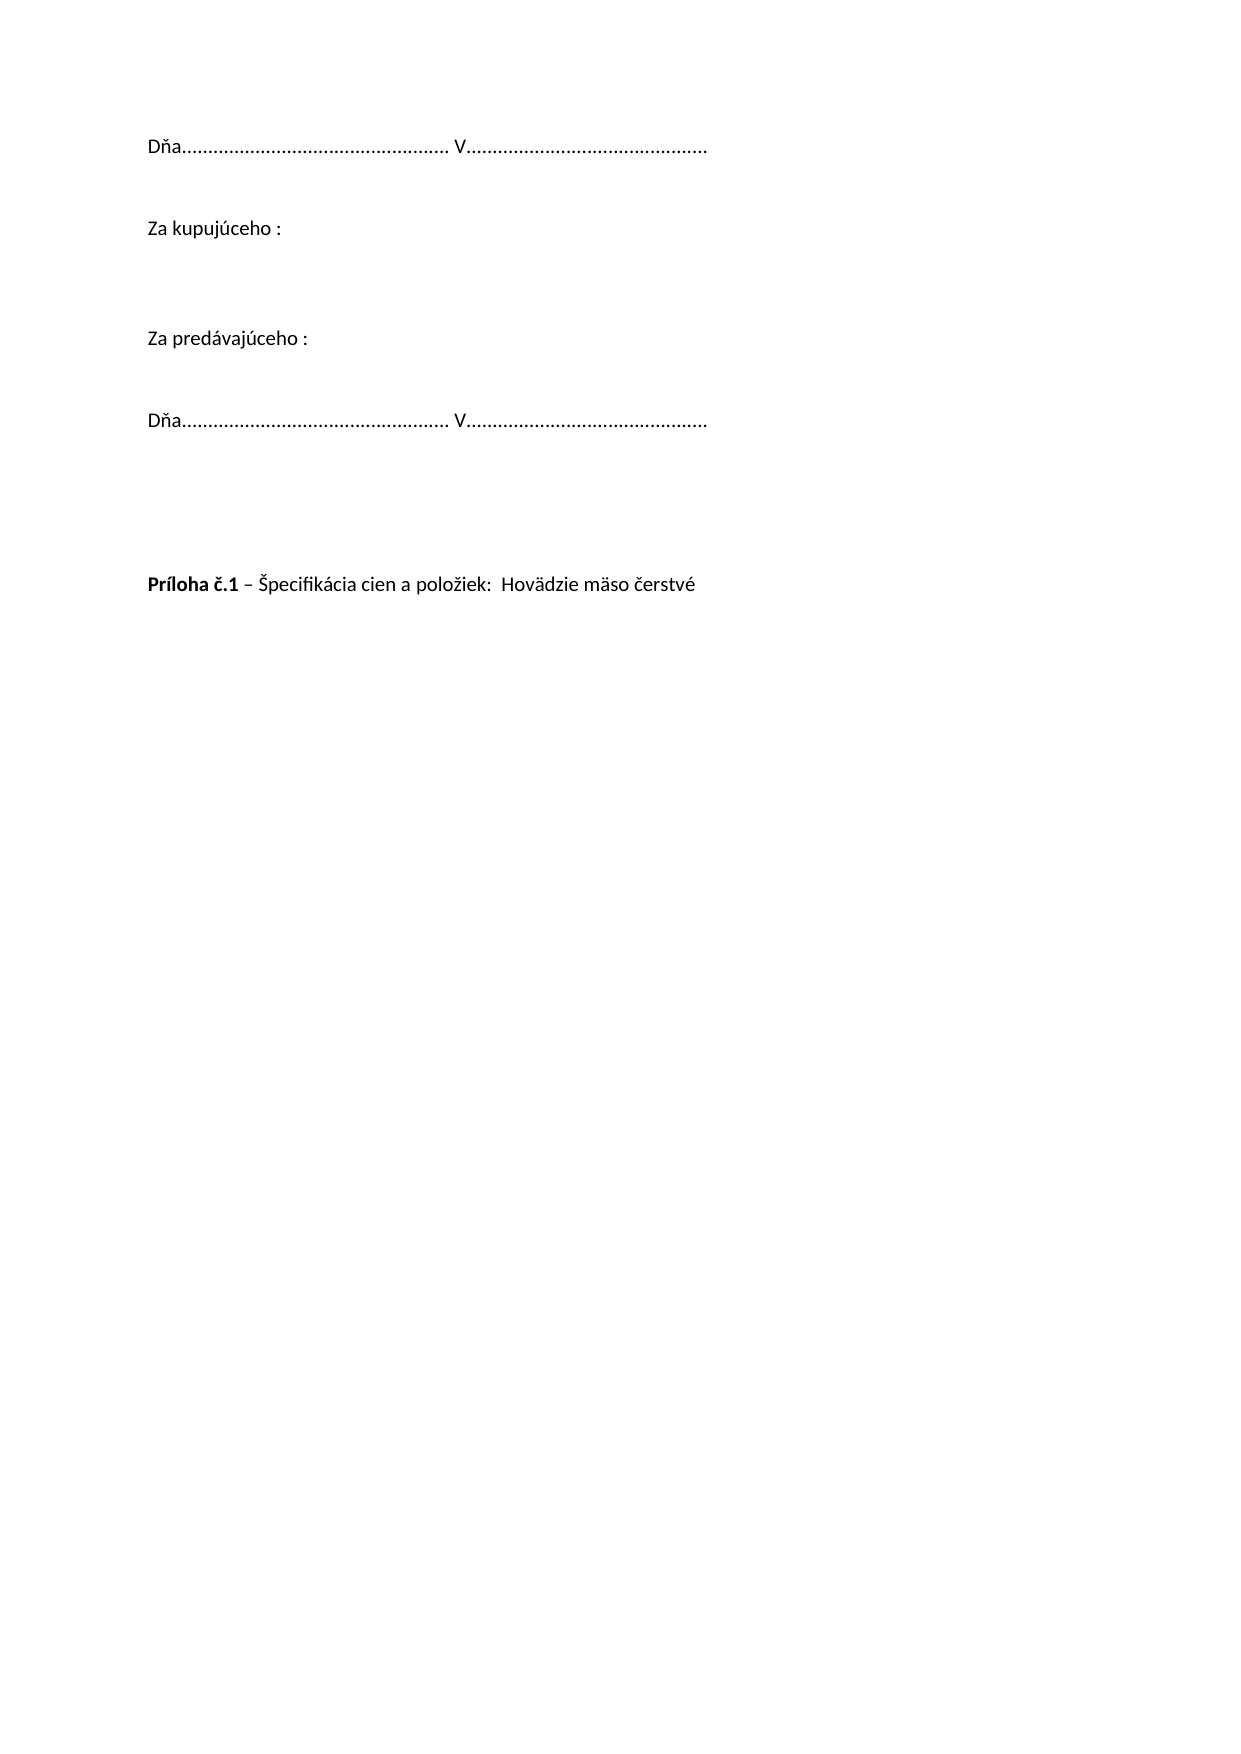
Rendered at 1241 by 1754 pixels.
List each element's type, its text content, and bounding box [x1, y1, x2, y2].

text Dňa................................................... V.............................................. [148, 133, 1093, 158]
list Za predávajúceho : [148, 325, 1093, 350]
text Dňa................................................... V.............................................. [148, 407, 1093, 432]
list Za kupujúceho : [148, 215, 1093, 241]
text Príloha č.1 – Špecifikácia cien a položiek: Hovädzie mäso čerstvé [148, 571, 1093, 597]
